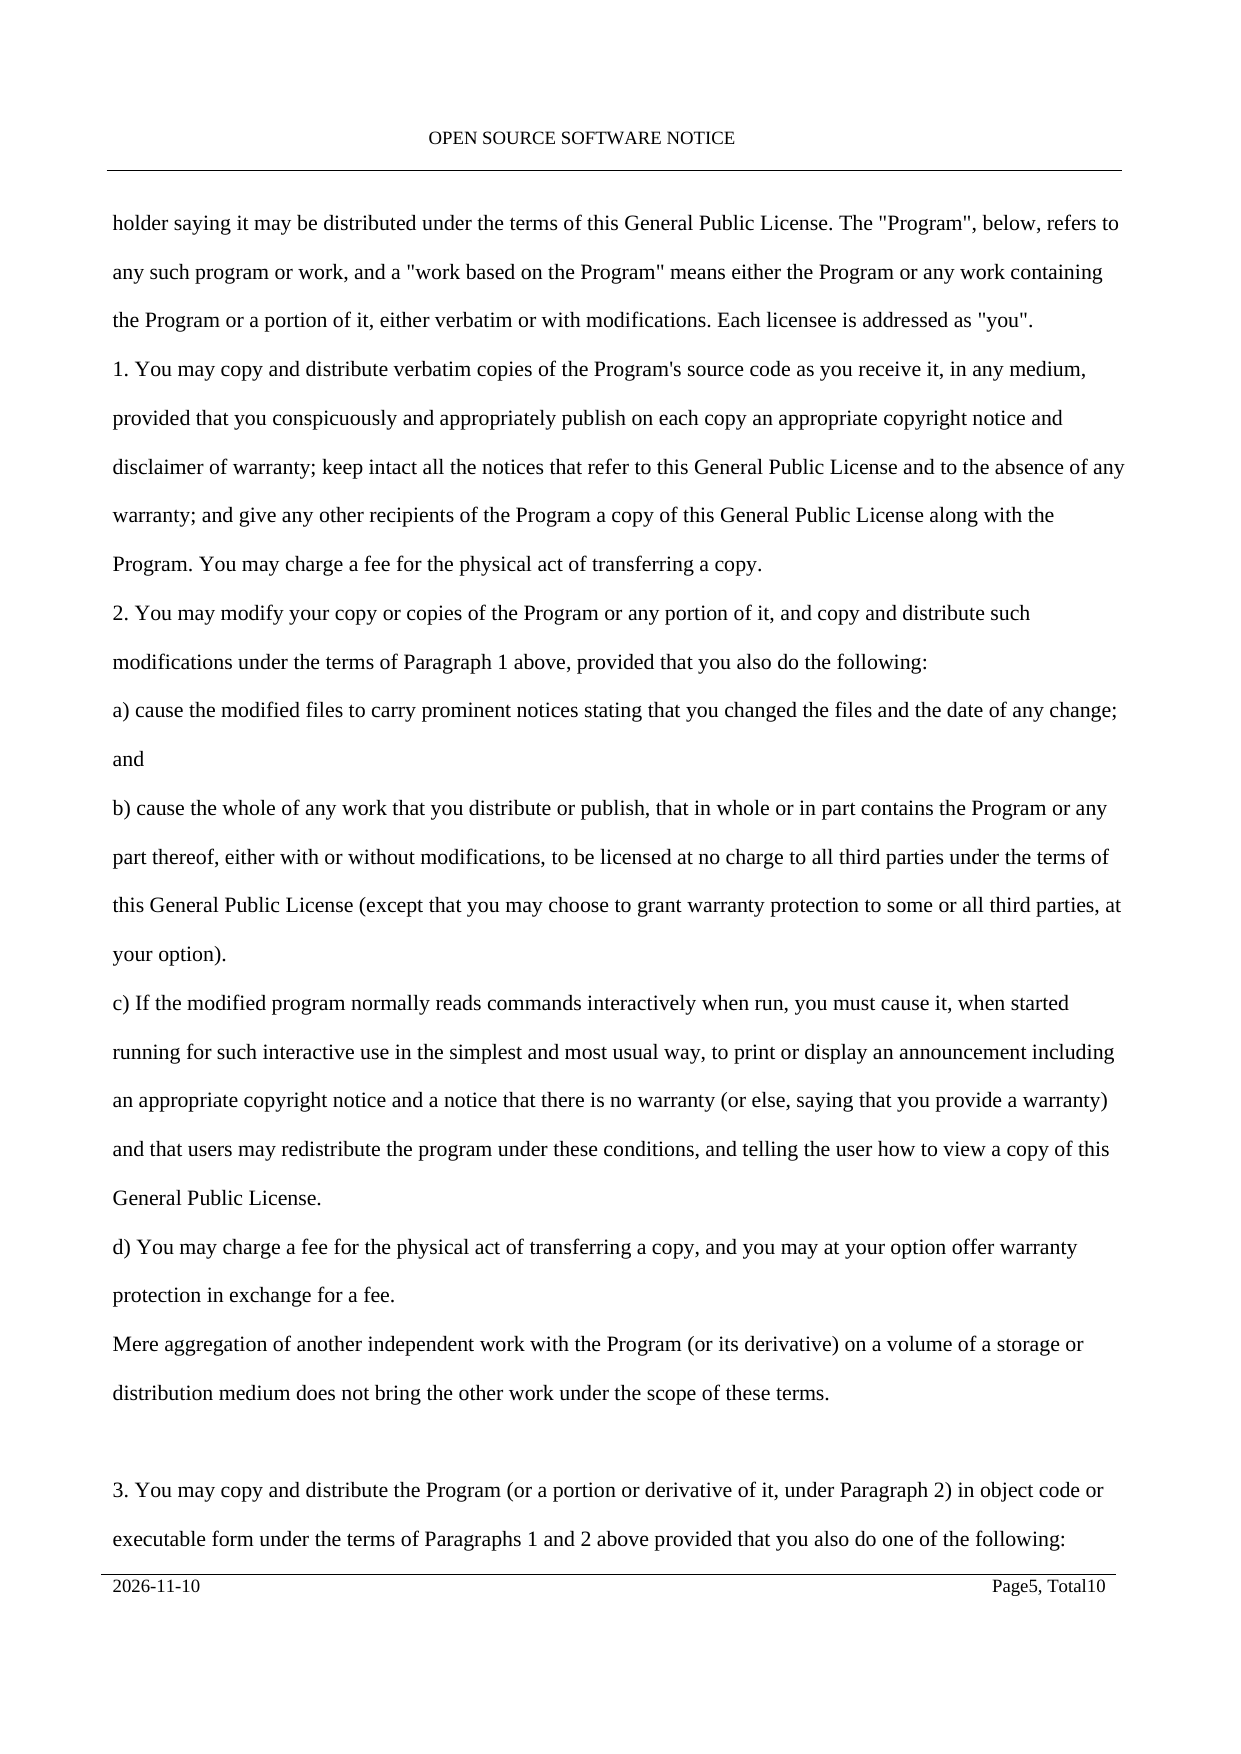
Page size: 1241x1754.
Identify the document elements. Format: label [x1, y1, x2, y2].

text [112, 206, 1128, 1555]
